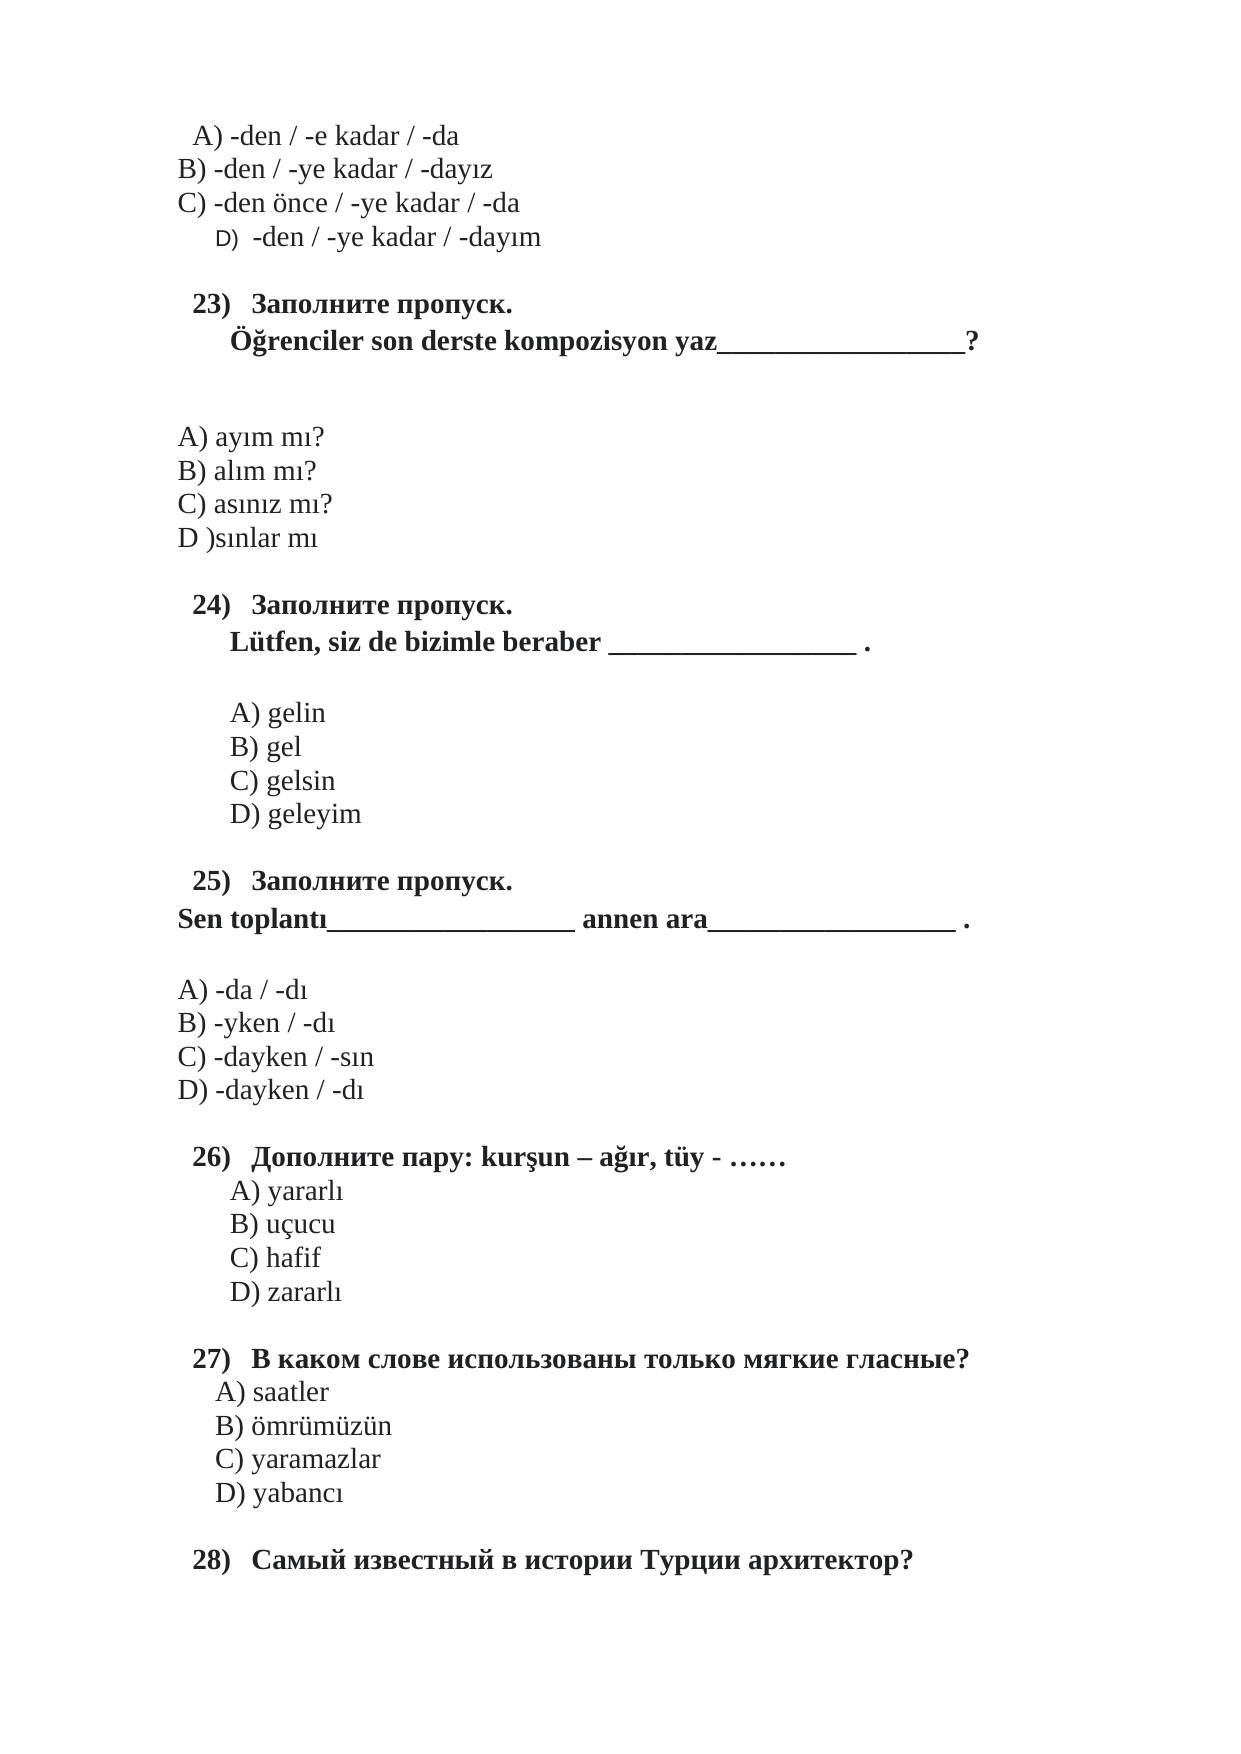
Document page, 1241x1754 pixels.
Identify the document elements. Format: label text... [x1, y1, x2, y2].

list В) gel [229, 729, 1152, 763]
list Заполните пропуск. [192, 587, 1152, 621]
text В) alım mı? [177, 453, 1152, 486]
text Sen toplantı_________________ annen ara_________________ . [177, 897, 1152, 934]
list А) yararlı [229, 1173, 1152, 1207]
list А) gelin [229, 696, 1152, 729]
list Заполните пропуск. [192, 863, 1152, 897]
text В) -yken / -dı [177, 1005, 1152, 1039]
list А) saatler [215, 1374, 1152, 1408]
list Lütfen, siz de bizimle beraber _________________ . [229, 621, 1152, 658]
text А) -den / -e kadar / -da [192, 118, 1152, 152]
list -den / -ye kadar / -dayım [215, 219, 1152, 252]
text В) -den / -ye kadar / -dayız [177, 152, 1152, 185]
list В) uçucu [229, 1207, 1152, 1240]
text С) -den önce / -ye kadar / -da [177, 185, 1152, 219]
list D) yabancı [215, 1475, 1152, 1508]
list Öğrenciler son derste kompozisyon yaz_________________? [229, 319, 1152, 357]
list В каком слове использованы только мягкие гласные? [192, 1341, 1152, 1374]
text D )sınlar mı [177, 520, 1152, 553]
list В) ömrümüzün [215, 1408, 1152, 1441]
list D) geleyim [229, 796, 1152, 830]
list С) yaramazlar [215, 1441, 1152, 1475]
list С) hafif [229, 1240, 1152, 1274]
text С) -dayken / -sın [177, 1039, 1152, 1072]
text D) -dayken / -dı [177, 1072, 1152, 1106]
list С) gelsin [229, 763, 1152, 796]
text А) ayım mı? [177, 419, 1152, 453]
text А) -da / -dı [177, 972, 1152, 1005]
list Заполните пропуск. [192, 286, 1152, 319]
list D) zararlı [229, 1274, 1152, 1307]
text С) asınız mı? [177, 486, 1152, 520]
list Дополните пару: kurşun – ağır, tüy - …… [192, 1139, 1152, 1173]
list Самый известный в истории Турции архитектор? [192, 1542, 1152, 1576]
